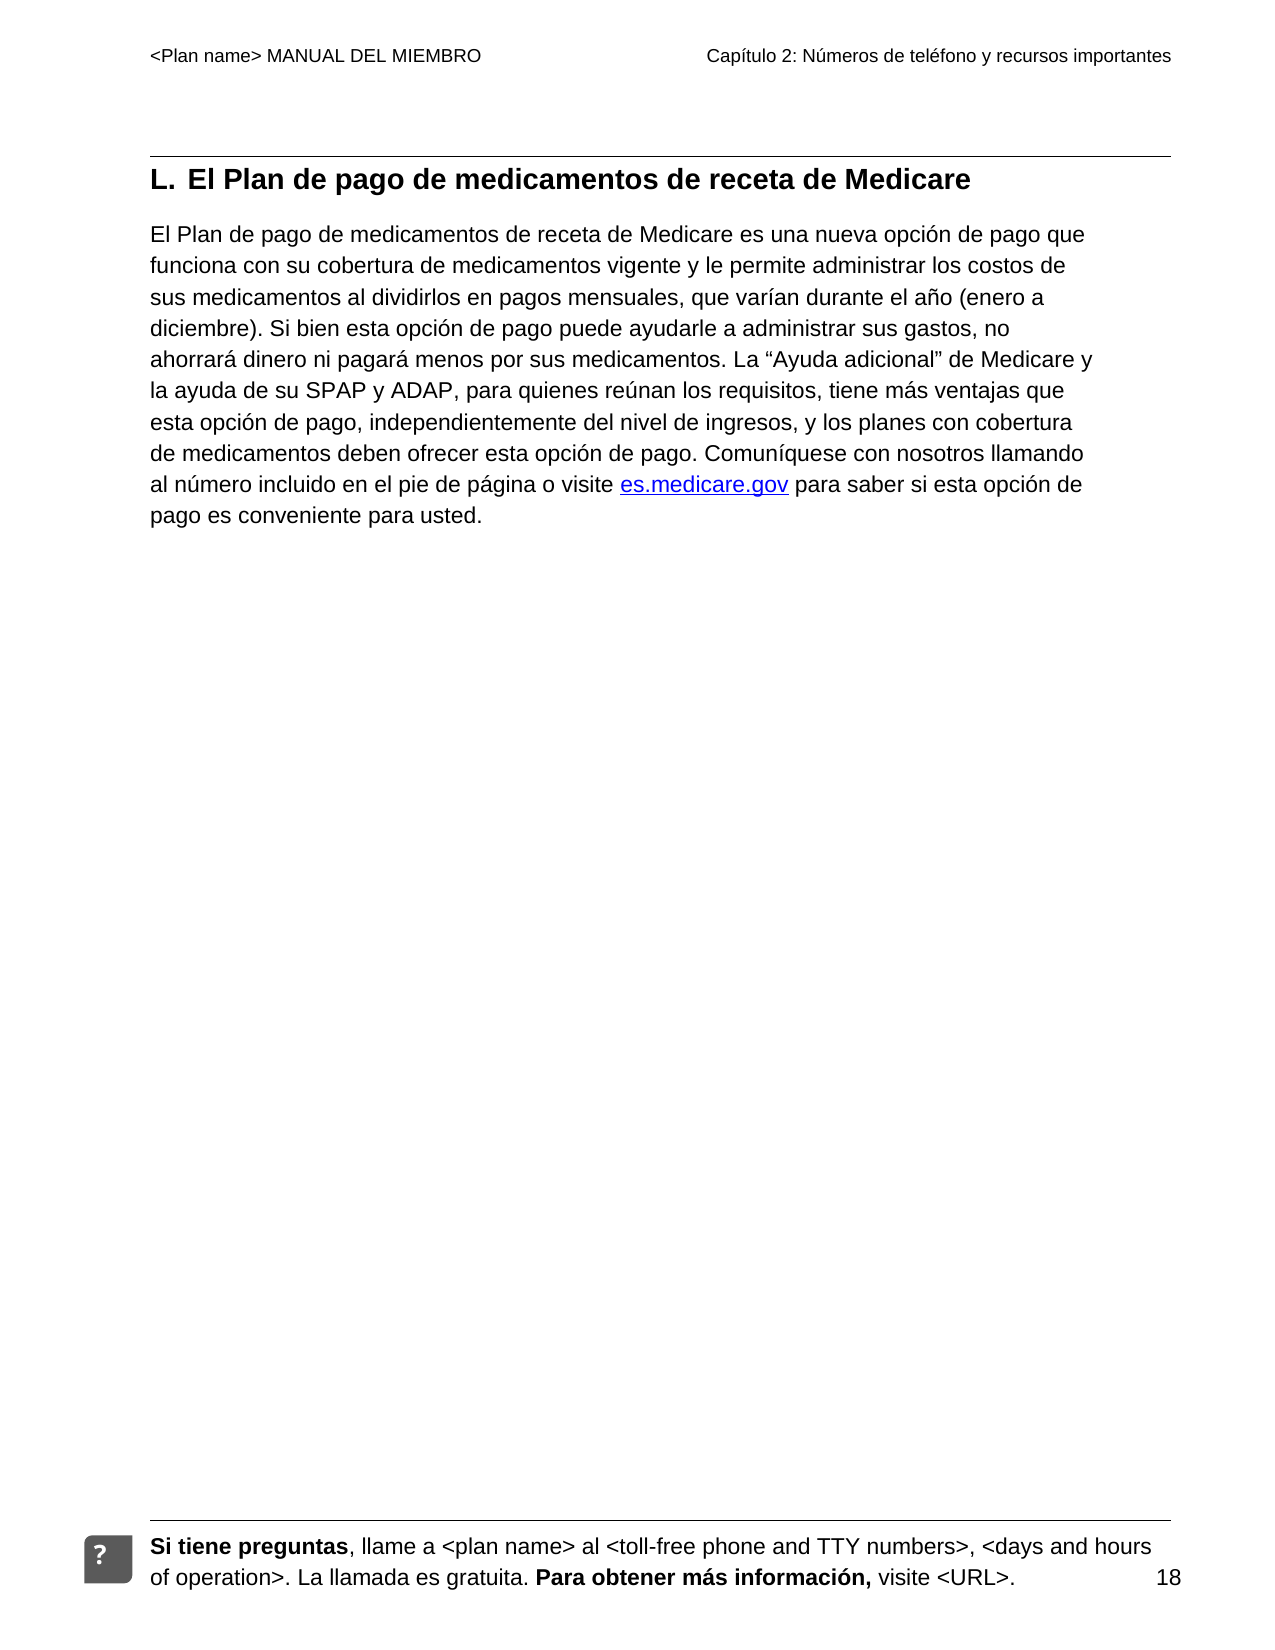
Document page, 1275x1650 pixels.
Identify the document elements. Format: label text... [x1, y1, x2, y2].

subtitle El Plan de pago de medicamentos de receta de Medicare [150, 157, 1171, 197]
text El Plan de pago de medicamentos de receta de Medicare es una nueva opción de pago que funciona con su cobertura de medicamentos vigente y le permite administrar los costos de sus medicamentos al dividirlos en pagos mensuales, que varían durante el año (enero a diciembre). Si bien esta opción de pago puede ayudarle a administrar sus gastos, no ahorrará dinero ni pagará menos por sus medicamentos. La “Ayuda adicional” de Medicare y la ayuda de su SPAP y ADAP, para quienes reúnan los requisitos, tiene más ventajas que esta opción de pago, independientemente del nivel de ingresos, y los planes con cobertura de medicamentos deben ofrecer esta opción de pago. Comuníquese con nosotros llamando al número incluido en el pie de página o visite es.medicare.gov para saber si esta opción de pago es conveniente para usted. [150, 217, 1096, 530]
